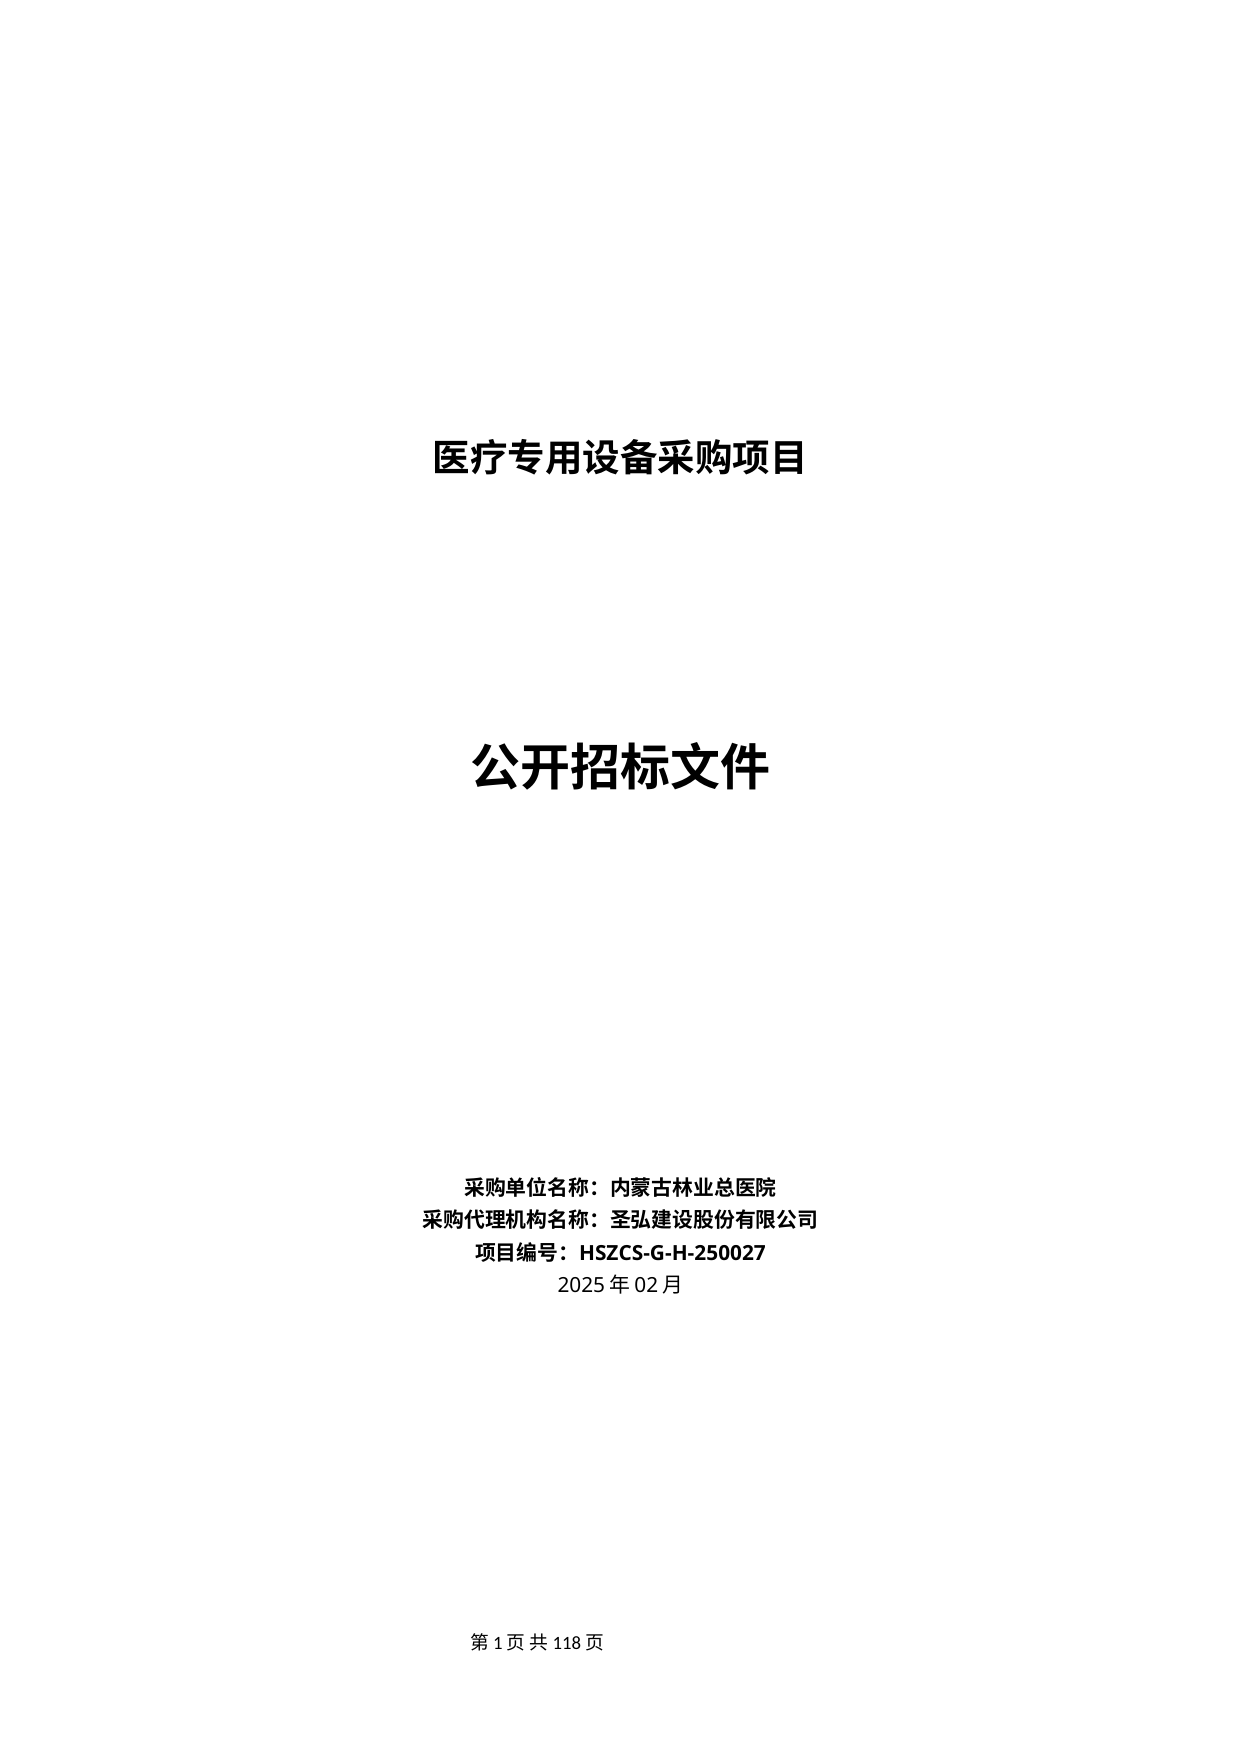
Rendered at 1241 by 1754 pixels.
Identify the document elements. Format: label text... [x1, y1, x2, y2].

text 医疗专用设备采购项目 [187, 422, 1053, 487]
text 2025年02月 [187, 1267, 1053, 1300]
text 项目编号：HSZCS-G-H-250027 [187, 1235, 1053, 1267]
text 采购代理机构名称：圣弘建设股份有限公司 [187, 1202, 1053, 1235]
text 公开招标文件 [187, 715, 1053, 812]
text 采购单位名称：内蒙古林业总医院 [187, 1170, 1053, 1202]
